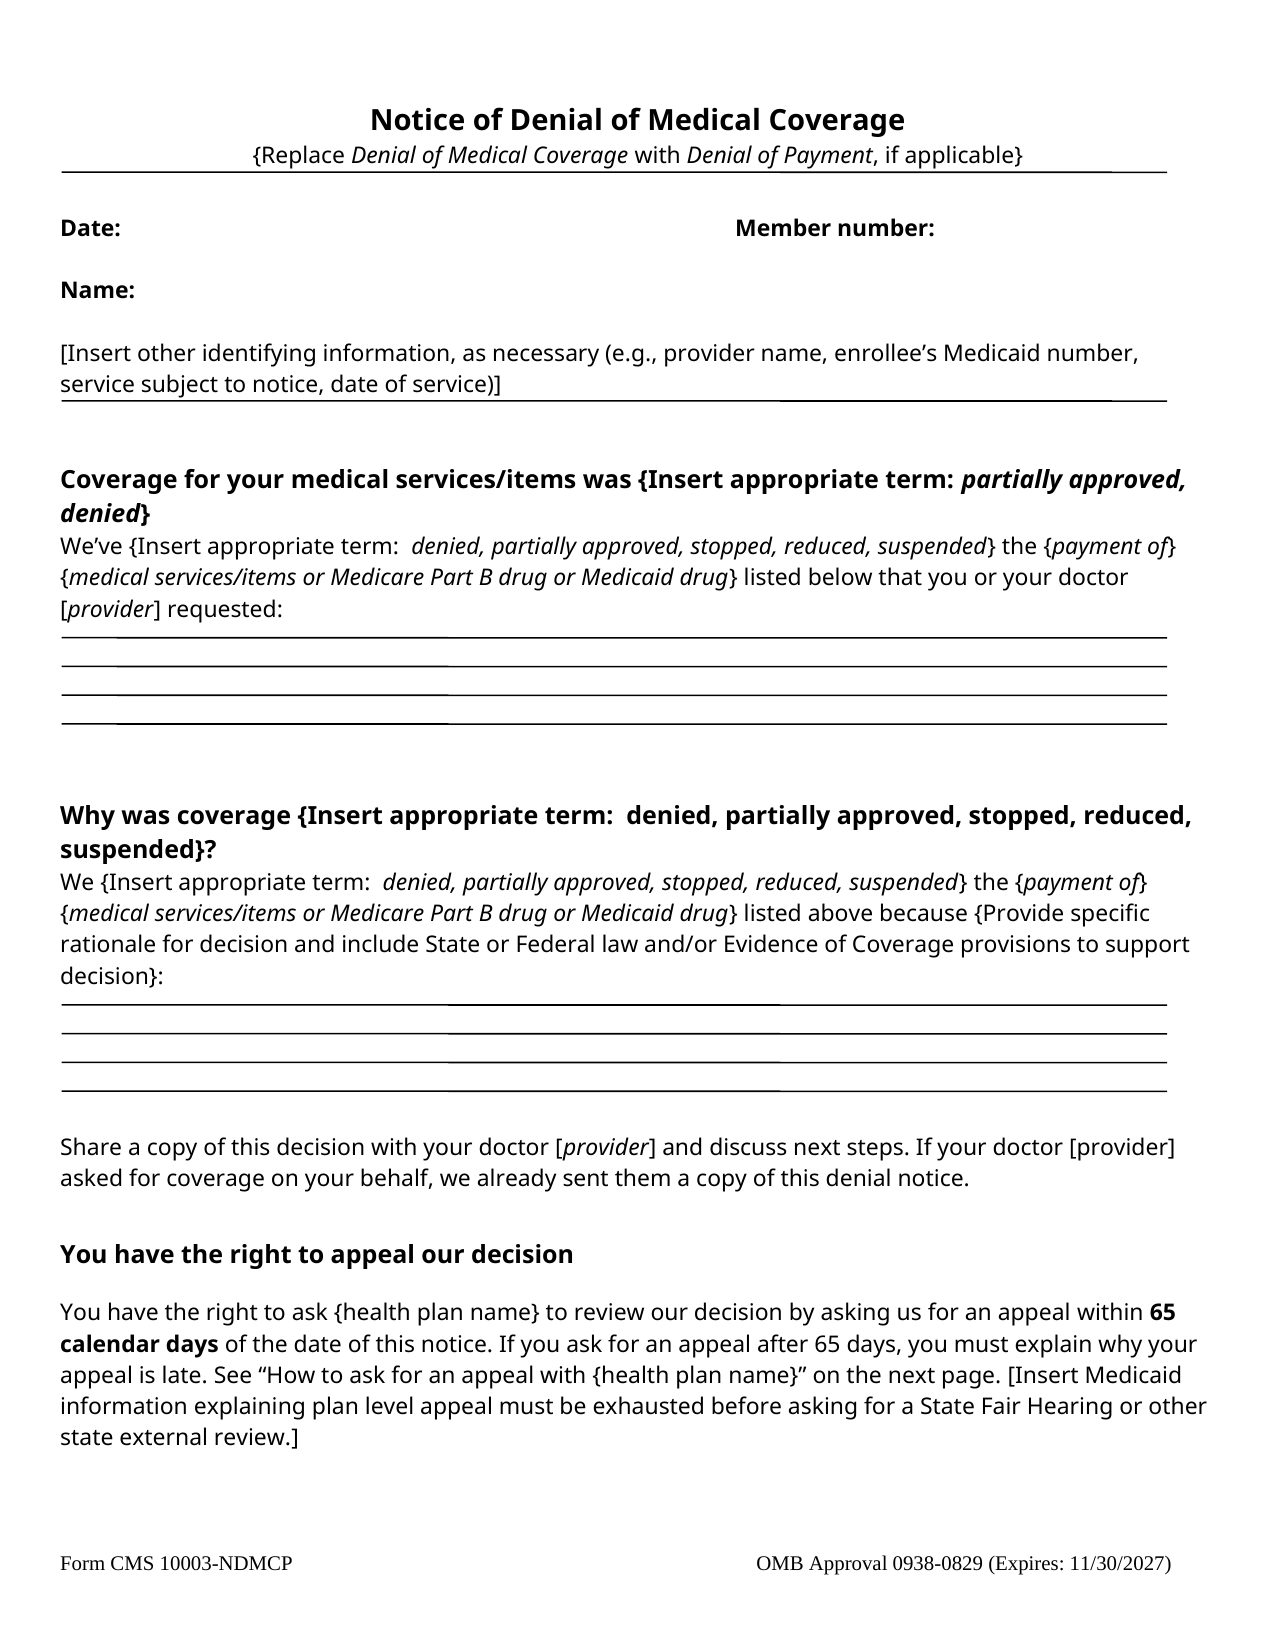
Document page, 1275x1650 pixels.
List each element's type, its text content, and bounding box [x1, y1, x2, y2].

text Why was coverage {Insert appropriate term: denied, partially approved, stopped, reduced, suspended}? [60, 798, 1215, 866]
text You have the right to appeal our decision [60, 1237, 1215, 1271]
text Share a copy of this decision with your doctor [provider] and discuss next steps. If your doctor [provider] asked for coverage on your behalf, we already sent them a copy of this denial notice. [60, 1131, 1215, 1193]
text Date: Member number: [60, 212, 1215, 243]
text Name: [60, 274, 1215, 306]
text Coverage for your medical services/items was {Insert appropriate term: partially approved, denied} [60, 462, 1215, 530]
text We’ve {Insert appropriate term: denied, partially approved, stopped, reduced, suspended} the {payment of} {medical services/items or Medicare Part B drug or Medicaid drug} listed below that you or your doctor [provider] requested: [60, 530, 1215, 624]
text {Replace Denial of Medical Coverage with Denial of Payment, if applicable} [60, 139, 1215, 171]
text You have the right to ask {health plan name} to review our decision by asking us for an appeal within 65 calendar days of the date of this notice. If you ask for an appeal after 65 days, you must explain why your appeal is late. See “How to ask for an appeal with {health plan name}” on the next page. [Insert Medicaid information explaining plan level appeal must be exhausted before asking for a State Fair Hearing or other state external review.] [60, 1296, 1215, 1452]
text [Insert other identifying information, as necessary (e.g., provider name, enrollee’s Medicaid number, service subject to notice, date of service)] [60, 337, 1215, 431]
text Notice of Denial of Medical Coverage [60, 100, 1215, 139]
text We {Insert appropriate term: denied, partially approved, stopped, reduced, suspended} the {payment of} {medical services/items or Medicare Part B drug or Medicaid drug} listed above because {Provide specific rationale for decision and include State or Federal law and/or Evidence of Coverage provisions to support decision}: [60, 866, 1215, 991]
